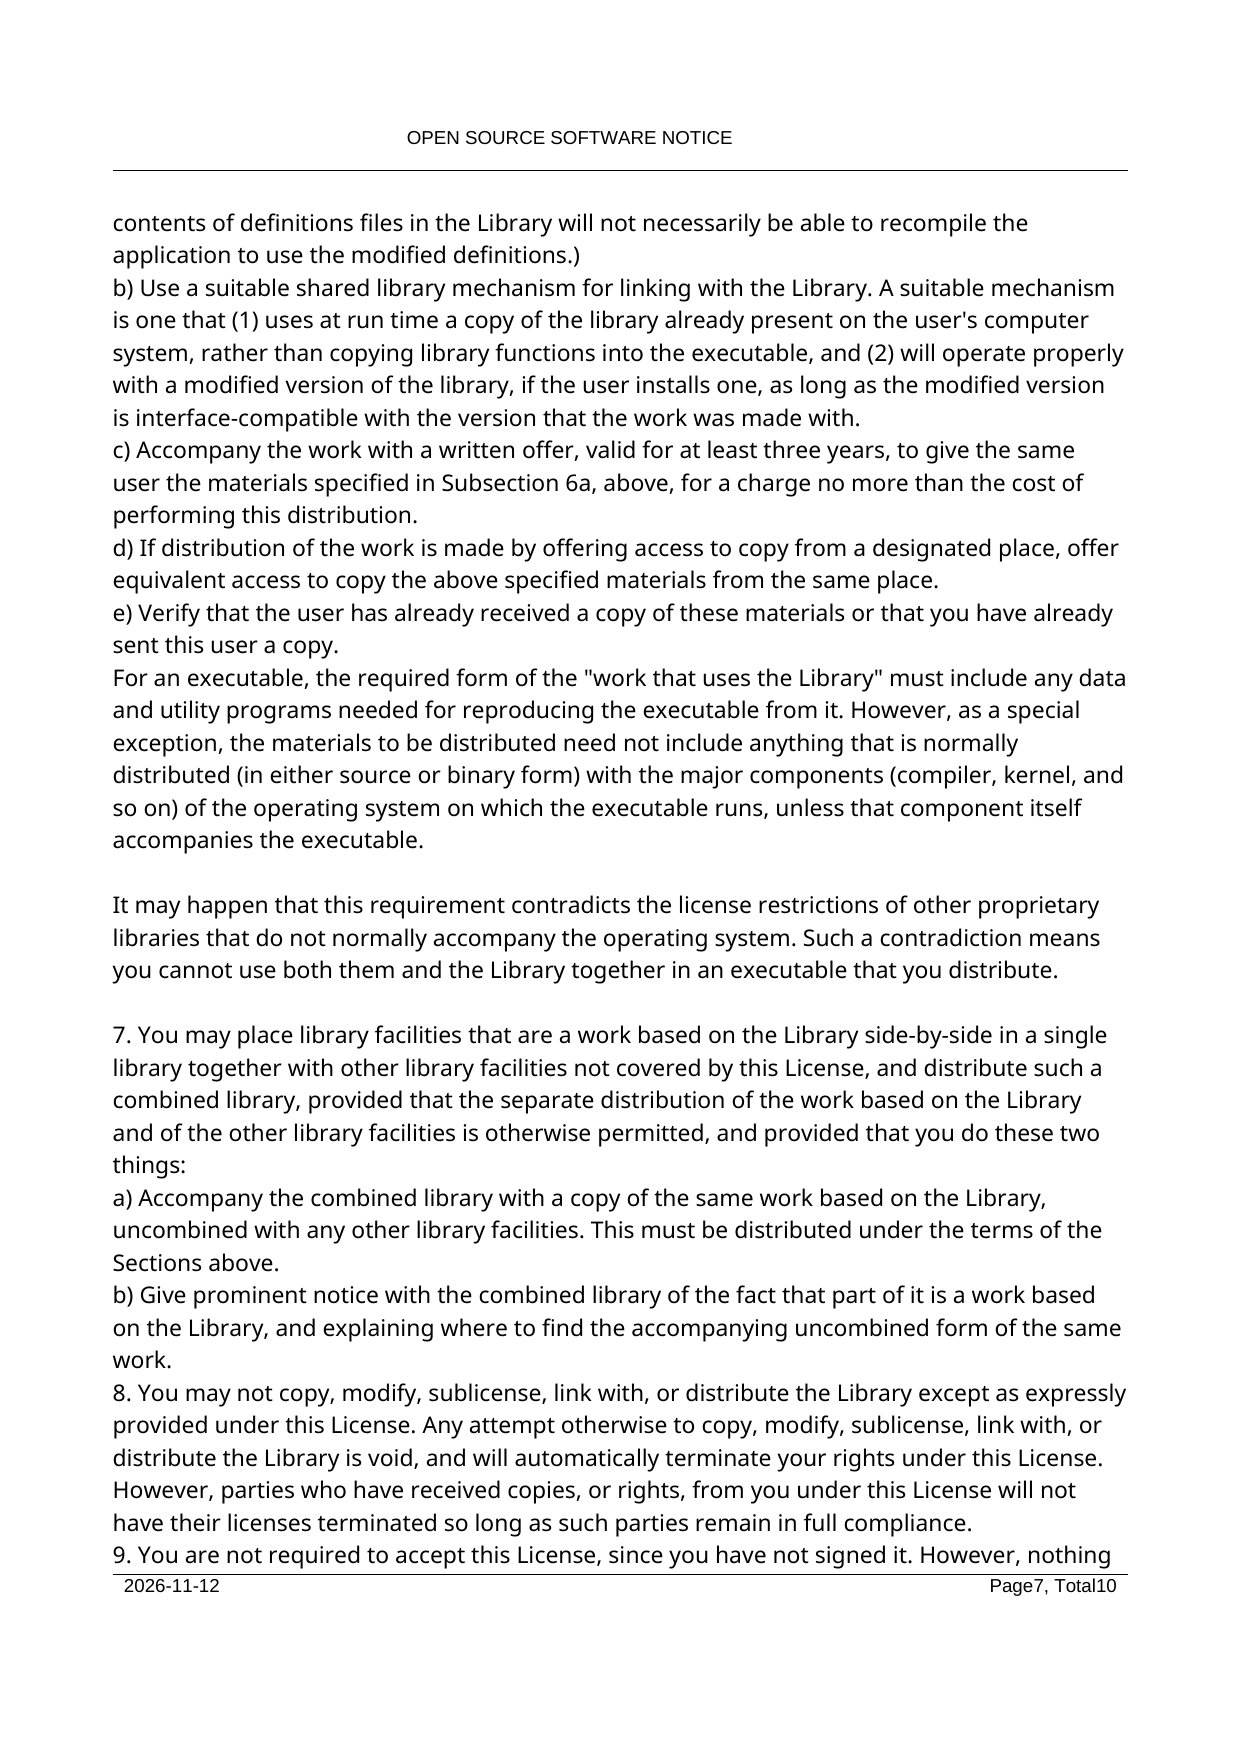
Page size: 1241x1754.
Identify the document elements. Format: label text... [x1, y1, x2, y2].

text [112, 206, 1128, 271]
text It may happen that this requirement contradicts the license restrictions of other proprietary libraries that do not normally accompany the operating system. Such a contradiction means you cannot use both them and the Library together in an executable that you distribute. [112, 889, 1128, 986]
text b) Give prominent notice with the combined library of the fact that part of it is a work based on the Library, and explaining where to find the accompanying uncombined form of the same work. [112, 1279, 1128, 1376]
text b) Use a suitable shared library mechanism for linking with the Library. A suitable mechanism is one that (1) uses at run time a copy of the library already present on the user's computer system, rather than copying library functions into the executable, and (2) will operate properly with a modified version of the library, if the user installs one, as long as the modified version is interface-compatible with the version that the work was made with. [112, 271, 1128, 434]
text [112, 1539, 1128, 1571]
text For an executable, the required form of the "work that uses the Library" must include any data and utility programs needed for reproducing the executable from it. However, as a special exception, the materials to be distributed need not include anything that is normally distributed (in either source or binary form) with the major components (compiler, kernel, and so on) of the operating system on which the executable runs, unless that component itself accompanies the executable. [112, 661, 1128, 856]
text c) Accompany the work with a written offer, valid for at least three years, to give the same user the materials specified in Subsection 6a, above, for a charge no more than the cost of performing this distribution. [112, 434, 1128, 531]
text a) Accompany the combined library with a copy of the same work based on the Library, uncombined with any other library facilities. This must be distributed under the terms of the Sections above. [112, 1181, 1128, 1279]
text 8. You may not copy, modify, sublicense, link with, or distribute the Library except as expressly provided under this License. Any attempt otherwise to copy, modify, sublicense, link with, or distribute the Library is void, and will automatically terminate your rights under this License. However, parties who have received copies, or rights, from you under this License will not have their licenses terminated so long as such parties remain in full compliance. [112, 1376, 1128, 1539]
text 7. You may place library facilities that are a work based on the Library side-by-side in a single library together with other library facilities not covered by this License, and distribute such a combined library, provided that the separate distribution of the work based on the Library and of the other library facilities is otherwise permitted, and provided that you do these two things: [112, 1019, 1128, 1181]
text e) Verify that the user has already received a copy of these materials or that you have already sent this user a copy. [112, 596, 1128, 661]
text d) If distribution of the work is made by offering access to copy from a designated place, offer equivalent access to copy the above specified materials from the same place. [112, 531, 1128, 596]
